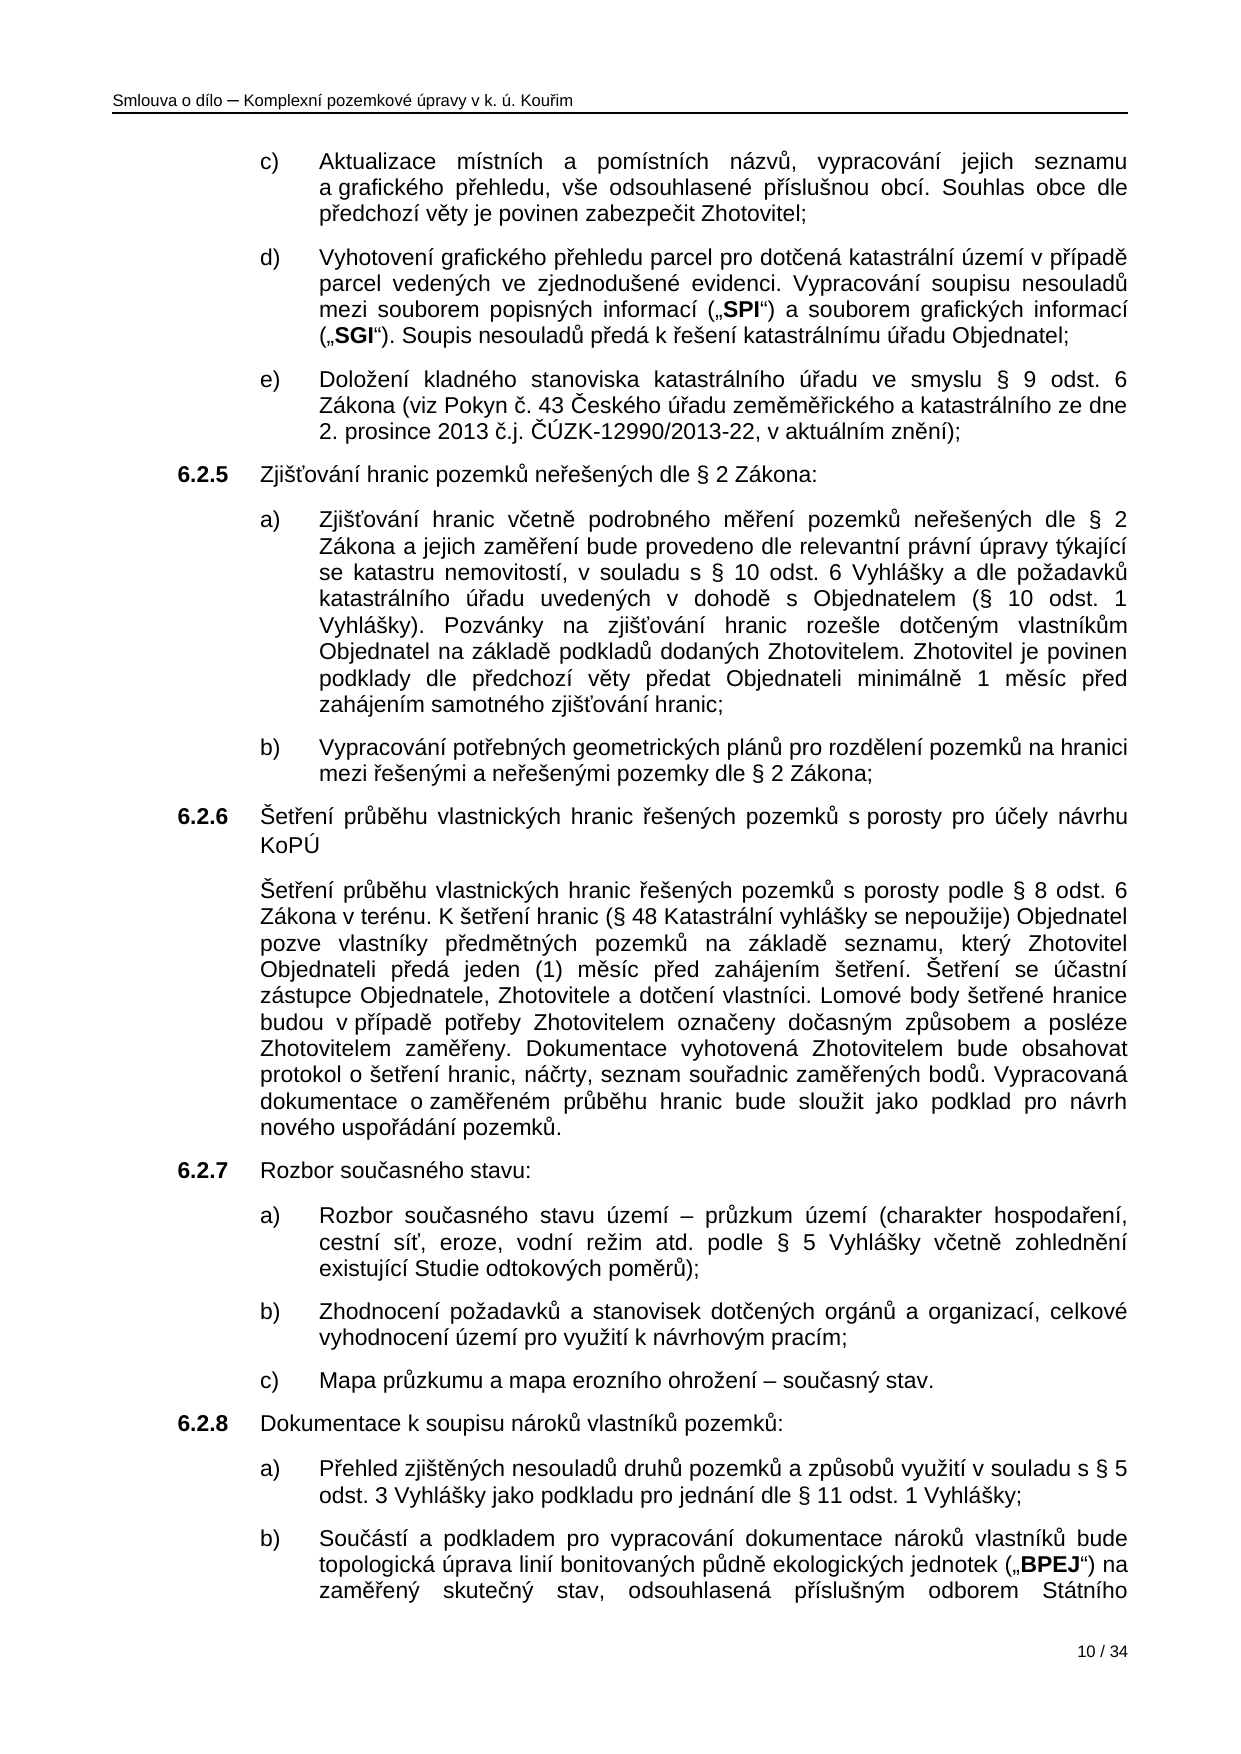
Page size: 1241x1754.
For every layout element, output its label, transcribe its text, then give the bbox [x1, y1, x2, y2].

list Vyhotovení grafického přehledu parcel pro dotčená katastrální území v případě parcel vedených ve zjednodušené evidenci. Vypracování soupisu nesouladů mezi souborem popisných informací („SPI“) a souborem grafických informací („SGI“). Soupis nesouladů předá k řešení katastrálnímu úřadu Objednatel; [260, 243, 1128, 349]
list Přehled zjištěných nesouladů druhů pozemků a způsobů využití v souladu s § 5 odst. 3 Vyhlášky jako podkladu pro jednání dle § 11 odst. 1 Vyhlášky; [260, 1455, 1128, 1508]
text Rozbor současného stavu: [177, 1157, 1128, 1183]
list Šetření průběhu vlastnických hranic řešených pozemků s porosty podle § 8 odst. 6 Zákona v terénu. K šetření hranic (§ 48 Katastrální vyhlášky se nepoužije) Objednatel pozve vlastníky předmětných pozemků na základě seznamu, který Zhotovitel Objednateli předá jeden (1) měsíc před zahájením šetření. Šetření se účastní zástupce Objednatele, Zhotovitele a dotčení vlastníci. Lomové body šetřené hranice budou v případě potřeby Zhotovitelem označeny dočasným způsobem a posléze Zhotovitelem zaměřeny. Dokumentace vyhotovená Zhotovitelem bude obsahovat protokol o šetření hranic, náčrty, seznam souřadnic zaměřených bodů. Vypracovaná dokumentace o zaměřeném průběhu hranic bude sloužit jako podklad pro návrh nového uspořádání pozemků. [260, 877, 1128, 1140]
list Zhodnocení požadavků a stanovisek dotčených orgánů a organizací, celkové vyhodnocení území pro využití k návrhovým pracím; [260, 1298, 1128, 1351]
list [260, 1525, 1128, 1604]
list Rozbor současného stavu území – průzkum území (charakter hospodaření, cestní síť, eroze, vodní režim atd. podle § 5 Vyhlášky včetně zohlednění existující Studie odtokových poměrů); [260, 1202, 1128, 1281]
list Zjišťování hranic včetně podrobného měření pozemků neřešených dle § 2 Zákona a jejich zaměření bude provedeno dle relevantní právní úpravy týkající se katastru nemovitostí, v souladu s § 10 odst. 6 Vyhlášky a dle požadavků katastrálního úřadu uvedených v dohodě s Objednatelem (§ 10 odst. 1 Vyhlášky). Pozvánky na zjišťování hranic rozešle dotčeným vlastníkům Objednatel na základě podkladů dodaných Zhotovitelem. Zhotovitel je povinen podklady dle předchozí věty předat Objednateli minimálně 1 měsíc před zahájením samotného zjišťování hranic; [260, 506, 1128, 717]
list Aktualizace místních a pomístních názvů, vypracování jejich seznamu a grafického přehledu, vše odsouhlasené příslušnou obcí. Souhlas obce dle předchozí věty je povinen zabezpečit Zhotovitel; [260, 148, 1128, 227]
text Šetření průběhu vlastnických hranic řešených pozemků s porosty pro účely návrhu KoPÚ [177, 803, 1128, 858]
list Doložení kladného stanoviska katastrálního úřadu ve smyslu § 9 odst. 6 Zákona (viz Pokyn č. 43 Českého úřadu zeměměřického a katastrálního ze dne 2. prosince 2013 č.j. ČÚZK-12990/2013-22, v aktuálním znění); [260, 366, 1128, 444]
list Mapa průzkumu a mapa erozního ohrožení – současný stav. [260, 1367, 1128, 1393]
text Dokumentace k soupisu nároků vlastníků pozemků: [177, 1410, 1128, 1437]
list Vypracování potřebných geometrických plánů pro rozdělení pozemků na hranici mezi řešenými a neřešenými pozemky dle § 2 Zákona; [260, 734, 1128, 787]
text Zjišťování hranic pozemků neřešených dle § 2 Zákona: [177, 461, 1128, 488]
